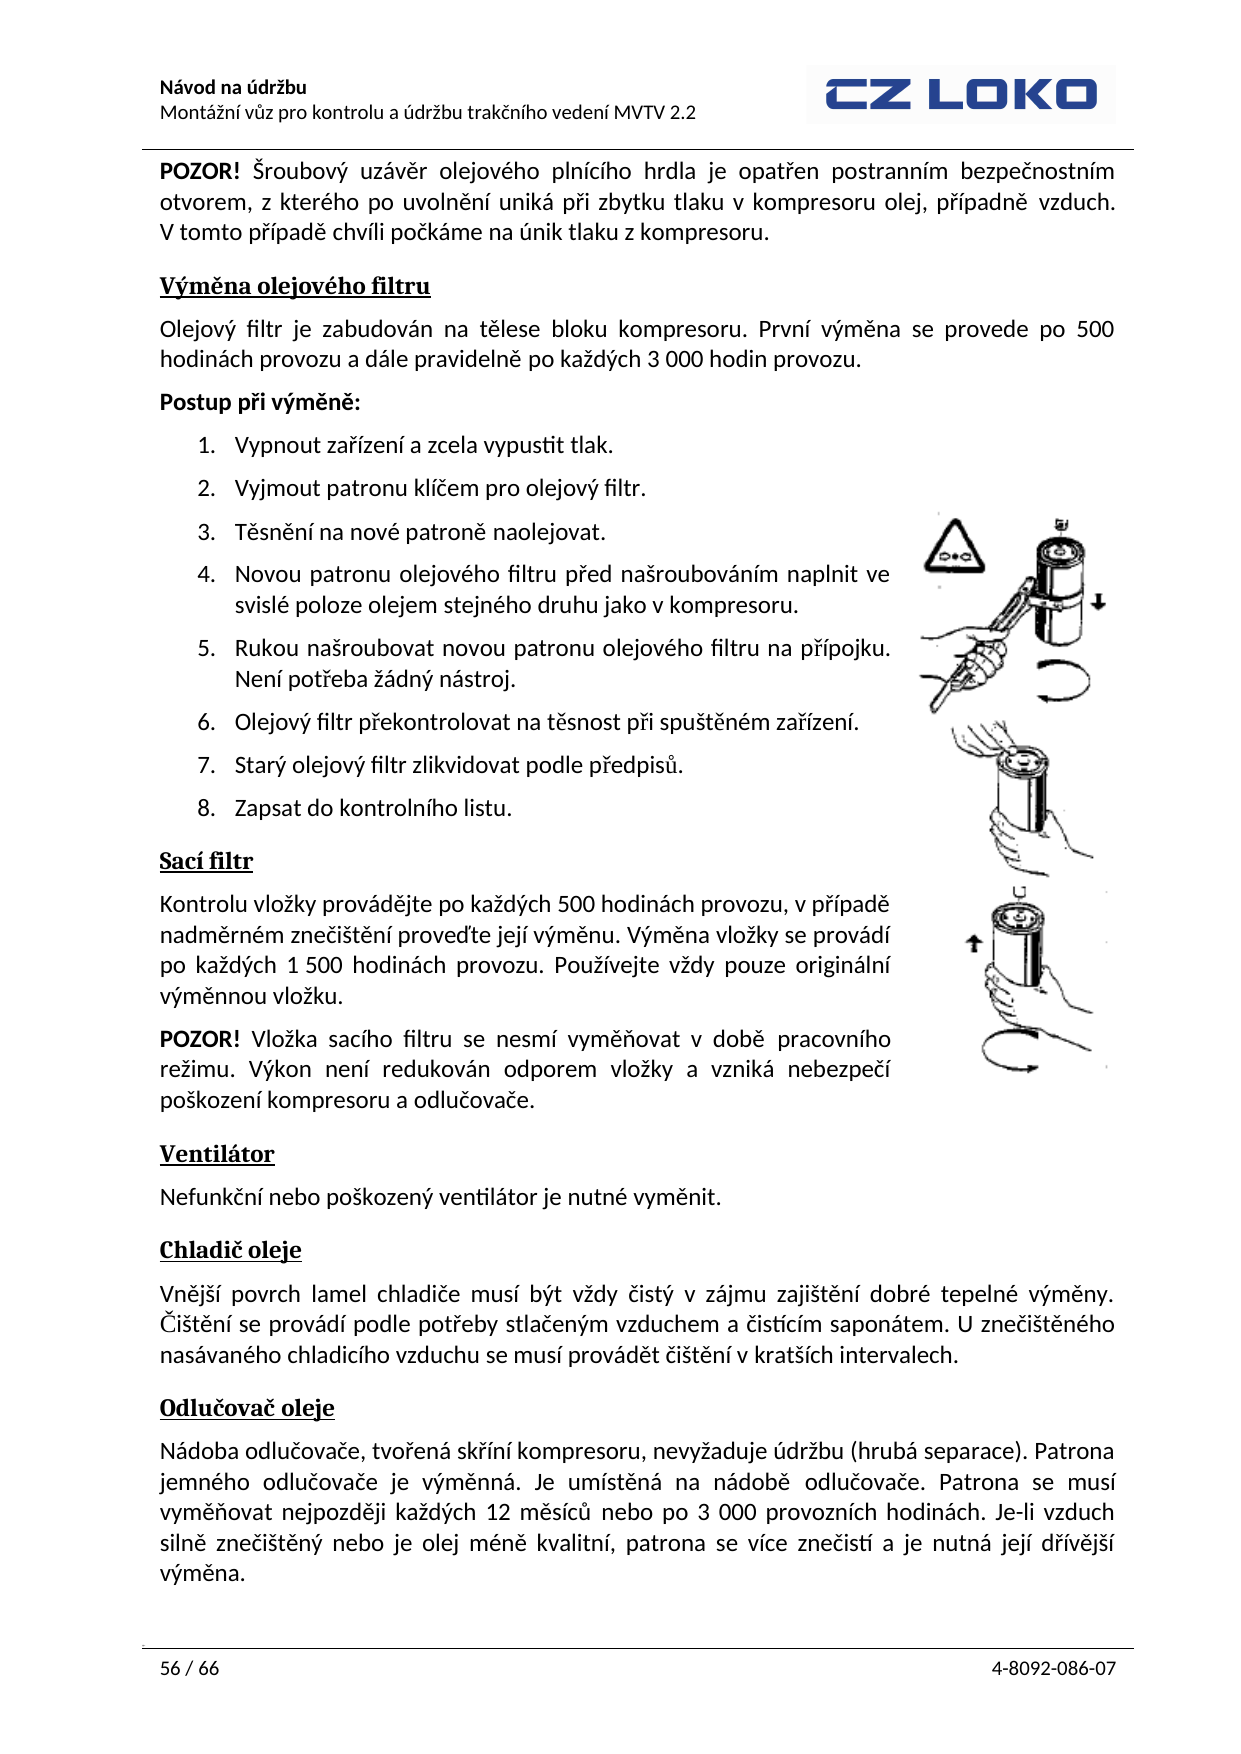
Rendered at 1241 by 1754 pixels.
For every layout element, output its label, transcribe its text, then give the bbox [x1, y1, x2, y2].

subtitle Chladič oleje [159, 1236, 1116, 1265]
text POZOR! Vložka sacího filtru se nesmí vyměňovat v době pracovního režimu. Výkon není redukován odporem vložky a vzniká nebezpečí poškození kompresoru a odlučovače. [159, 1023, 1116, 1115]
subtitle Výměna olejového filtru [159, 272, 1116, 301]
text Nádoba odlučovače, tvořená skříní kompresoru, nevyžaduje údržbu (hrubá separace). Patrona jemného odlučovače je výměnná. Je umístěná na nádobě odlučovače. Patrona se musí vyměňovat nejpozději každých 12 měsíců nebo po 3 000 provozních hodinách. Je-li vzduch silně znečištěný nebo je olej méně kvalitní, patrona se více znečistí a je nutná její dřívější výměna. [159, 1436, 1116, 1588]
text Kontrolu vložky provádějte po každých 500 hodinách provozu, v případě nadměrném znečištění proveďte její výměnu. Výměna vložky se provádí po každých 1 500 hodinách provozu. Používejte vždy pouze originální výměnnou vložku. [159, 888, 910, 1011]
list Olejový filtr překontrolovat na těsnost při spuštěném zařízení. [197, 706, 910, 736]
picture [910, 507, 1117, 1089]
subtitle Odlučovač oleje [159, 1394, 1116, 1423]
list Novou patronu olejového filtru před našroubováním naplnit ve svislé poloze olejem stejného druhu jako v kompresoru. [197, 559, 910, 620]
list Vypnout zařízení a zcela vypustit tlak. [197, 429, 1116, 460]
text POZOR! Šroubový uzávěr olejového plnícího hrdla je opatřen postranním bezpečnostním otvorem, z kterého po uvolnění uniká při zbytku tlaku v kompresoru olej, případně vzduch. V tomto případě chvíli počkáme na únik tlaku z kompresoru. [159, 155, 1116, 247]
picture [806, 65, 1117, 124]
list Zapsat do kontrolního listu. [197, 792, 910, 822]
list Těsnění na nové patroně naolejovat. [197, 516, 910, 546]
list Vyjmout patronu klíčem pro olejový filtr. [197, 473, 1116, 503]
text Vnější povrch lamel chladiče musí být vždy čistý v zájmu zajištění dobré tepelné výměny. Čištění se provádí podle potřeby stlačeným vzduchem a čistícím saponátem. U znečištěného nasávaného chladicího vzduchu se musí provádět čištění v kratších intervalech. [159, 1278, 1116, 1369]
subtitle Sací filtr [159, 847, 910, 876]
subtitle Ventilátor [159, 1140, 1116, 1168]
text Postup při výměně: [159, 387, 1116, 417]
list Rukou našroubovat novou patronu olejového filtru na přípojku. Není potřeba žádný nástroj. [197, 632, 910, 693]
list Starý olejový filtr zlikvidovat podle předpisů. [197, 749, 910, 779]
text Olejový filtr je zabudován na tělese bloku kompresoru. První výměna se provede po 500 hodinách provozu a dále pravidelně po každých 3 000 hodin provozu. [159, 313, 1116, 374]
text Nefunkční nebo poškozený ventilátor je nutné vyměnit. [159, 1181, 1116, 1211]
